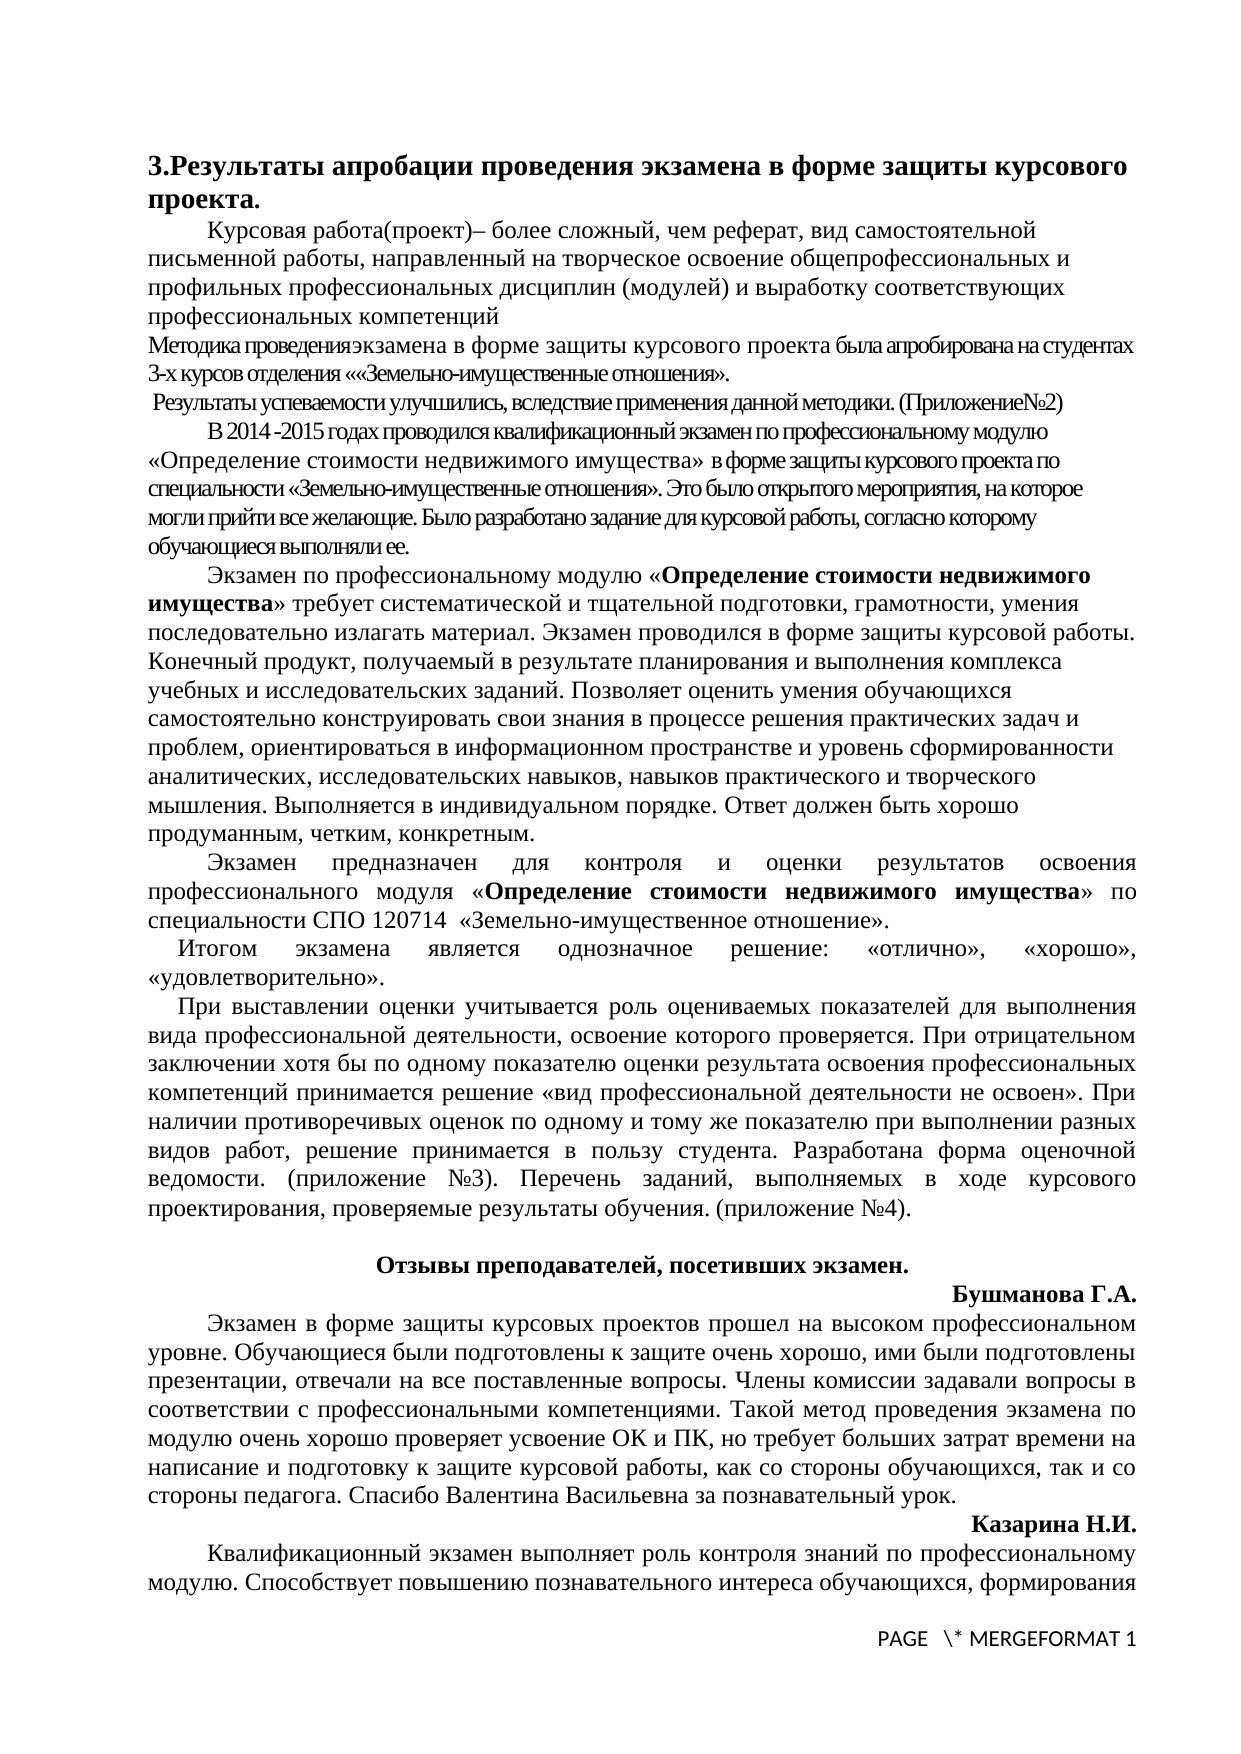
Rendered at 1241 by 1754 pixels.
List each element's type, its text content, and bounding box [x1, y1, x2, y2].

text Отзывы преподавателей, посетивших экзамен. [148, 1250, 1137, 1279]
text 3.Результаты апробации проведения экзамена в форме защиты курсового проекта. [148, 148, 1137, 215]
text Экзамен в форме защиты курсовых проектов прошел на высоком профессиональном уровне. Обучающиеся были подготовлены к защите очень хорошо, ими были подготовлены презентации, отвечали на все поставленные вопросы. Члены комиссии задавали вопросы в соответствии с профессиональными компетенциями. Такой метод проведения экзамена по модулю очень хорошо проверяет усвоение ОК и ПК, но требует больших затрат времени на написание и подготовку к защите курсовой работы, как со стороны обучающихся, так и со стороны педагога. Спасибо Валентина Васильевна за познавательный урок. [148, 1308, 1137, 1509]
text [148, 1538, 1137, 1595]
text При выставлении оценки учитывается роль оцениваемых показателей для выполнения вида профессиональной деятельности, освоение которого проверяется. При отрицательном заключении хотя бы по одному показателю оценки результата освоения профессиональных компетенций принимается решение «вид профессиональной деятельности не освоен». При наличии противоречивых оценок по одному и тому же показателю при выполнении разных видов работ, решение принимается в пользу студента. Разработана форма оценочной ведомости. (приложение №3). Перечень заданий, выполняемых в ходе курсового проектирования, проверяемые результаты обучения. (приложение №4). [148, 991, 1137, 1222]
text Экзамен по профессиональному модулю «Определение стоимости недвижимого имущества» требует систематической и тщательной подготовки, грамотности, умения последовательно излагать материал. Экзамен проводился в форме защиты курсовой работы. Конечный продукт, получаемый в результате планирования и выполнения комплекса учебных и исследовательских заданий. Позволяет оценить умения обучающихся самостоятельно конструировать свои знания в процессе решения практических задач и проблем, ориентироваться в информационном пространстве и уровень сформированности аналитических, исследовательских навыков, навыков практического и творческого мышления. Выполняется в индивидуальном порядке. Ответ должен быть хорошо продуманным, четким, конкретным. [148, 560, 1137, 847]
text Бушманова Г.А. [148, 1279, 1137, 1308]
text Казарина Н.И. [148, 1509, 1137, 1538]
text Итогом экзамена является однозначное решение: «отлично», «хорошо», «удовлетворительно». [148, 933, 1137, 991]
text Курсовая работа(проект)– более сложный, чем реферат, вид самостоятельной письменной работы, направленный на творческое освоение общепрофессиональных и профильных профессиональных дисциплин (модулей) и выработку соответствующих профессиональных компетенций [148, 215, 1137, 330]
text В 2014 -2015 годах проводился квалификационный экзамен по профессиональному модулю «Определение стоимости недвижимого имущества» в форме защиты курсового проекта по специальности «Земельно-имущественные отношения». Это было открытого мероприятия, на которое могли прийти все желающие. Было разработано задание для курсовой работы, согласно которому обучающиеся выполняли ее. [148, 416, 1137, 560]
text Результаты успеваемости улучшились, вследствие применения данной методики. (Приложение№2) [148, 387, 1137, 416]
text Методика проведенияэкзамена в форме защиты курсового проекта была апробирована на студентах 3-х курсов отделения ««Земельно-имущественные отношения». [148, 330, 1137, 387]
text Экзамен предназначен для контроля и оценки результатов освоения профессионального модуля «Определение стоимости недвижимого имущества» по специальности СПО 120714 «Земельно-имущественное отношение». [148, 847, 1137, 933]
